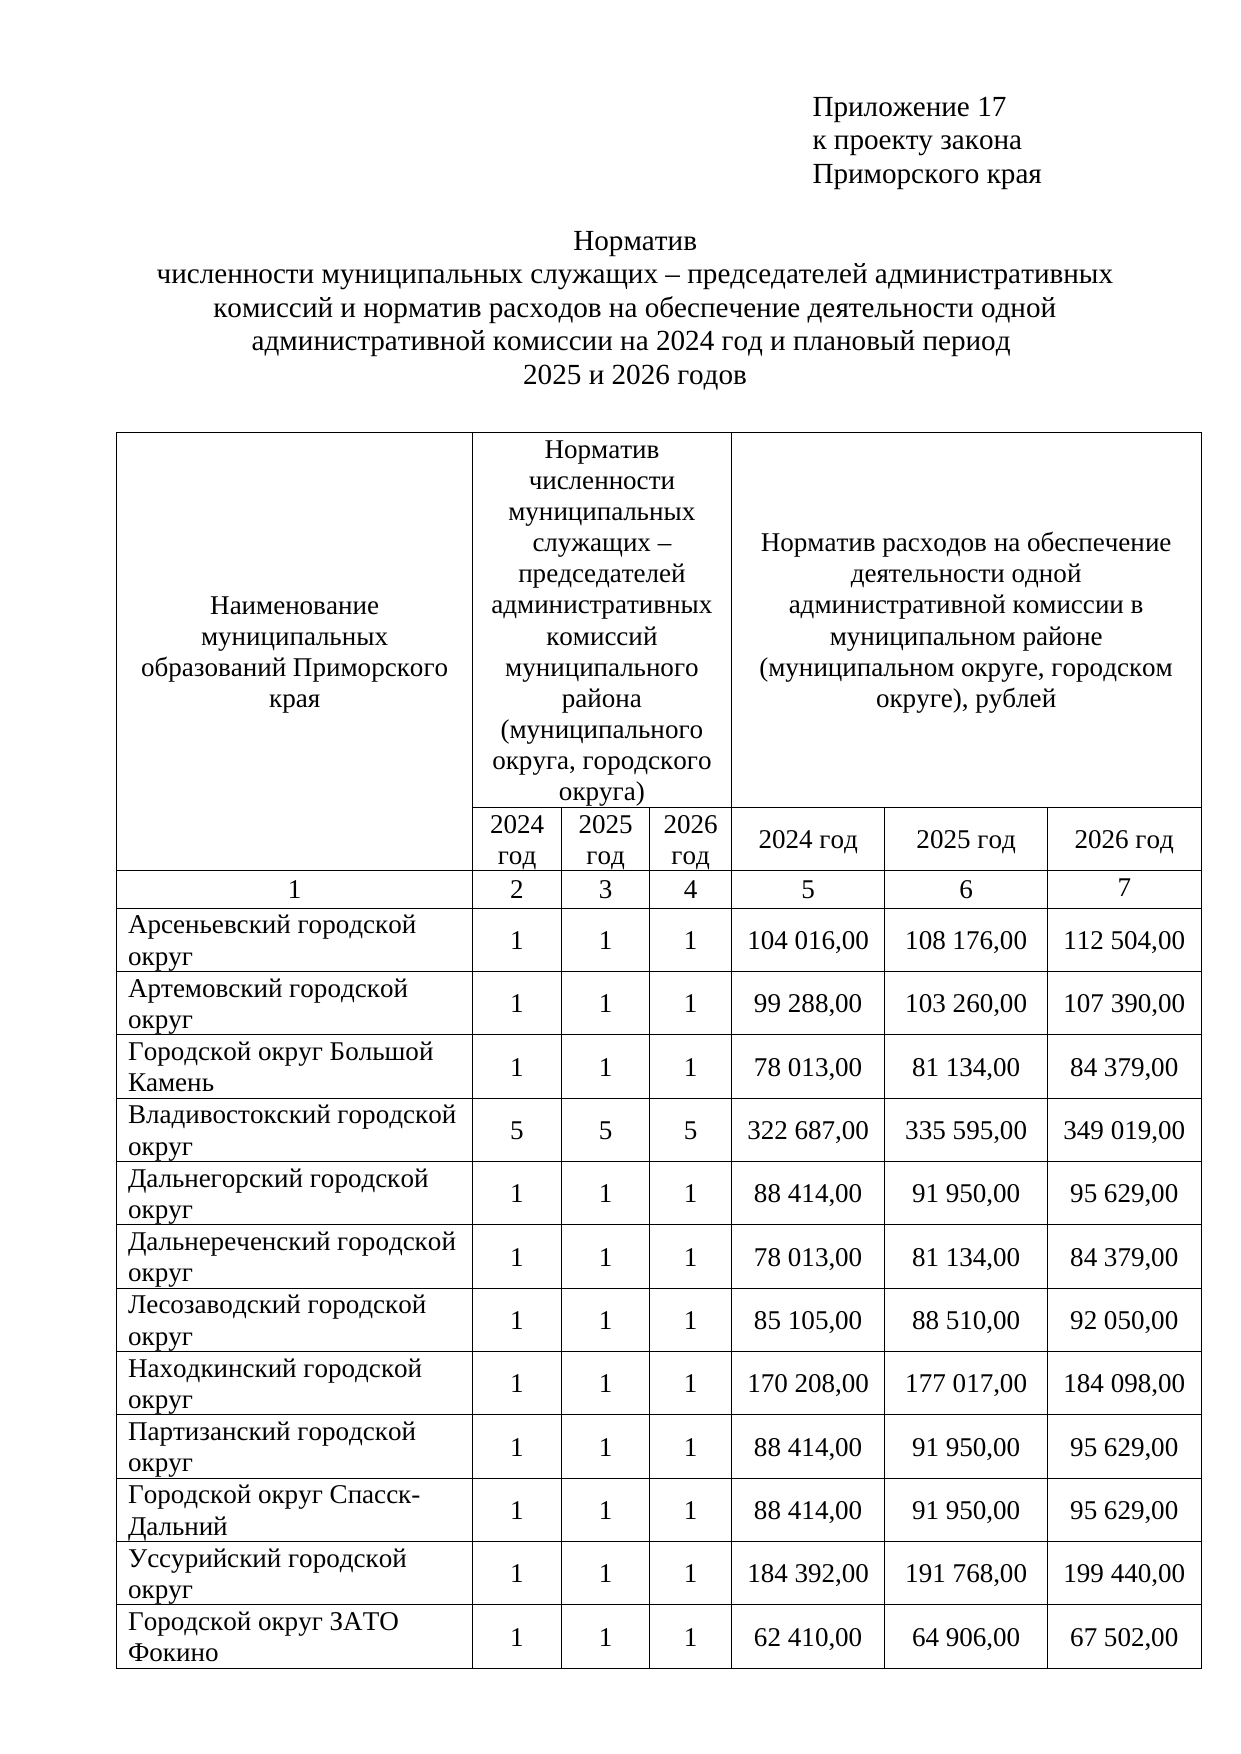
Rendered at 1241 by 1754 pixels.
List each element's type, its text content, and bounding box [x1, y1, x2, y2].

table_cell 5 [562, 1099, 649, 1161]
table_cell 1 [473, 1035, 561, 1097]
table_cell 81 134,00 [885, 1035, 1047, 1097]
table_cell Городской округ Спасск-Дальний [117, 1479, 472, 1541]
table_cell 1 [473, 909, 561, 971]
table_cell 1 [650, 1225, 731, 1287]
text Приложение 17 [812, 89, 1152, 122]
table_cell 2025 год [562, 808, 649, 870]
table_cell Артемовский городской округ [117, 972, 472, 1034]
table_cell 1 [650, 1605, 731, 1667]
table_cell 91 950,00 [885, 1415, 1047, 1477]
table_cell 81 134,00 [885, 1225, 1047, 1287]
table_cell 335 595,00 [885, 1099, 1047, 1161]
table_cell 103 260,00 [885, 972, 1047, 1034]
table_cell 1 [473, 1225, 561, 1287]
table_cell Городской округ ЗАТО Фокино [117, 1605, 472, 1667]
table_cell 1 [473, 1605, 561, 1667]
table_cell 1 [562, 1605, 649, 1667]
table_cell 84 379,00 [1048, 1225, 1201, 1287]
table_cell 322 687,00 [732, 1099, 884, 1161]
table_cell Владивостокский городской округ [117, 1099, 472, 1161]
table_header Норматив численности муниципальных служащих – председателей административных комиссий муниципального района (муниципального округа, городского округа) [473, 433, 731, 807]
table_cell 5 [473, 1099, 561, 1161]
table_cell 184 098,00 [1048, 1352, 1201, 1414]
table_cell 4 [650, 871, 731, 907]
table_cell 1 [562, 909, 649, 971]
table_cell 1 [562, 1225, 649, 1287]
table_cell 349 019,00 [1048, 1099, 1201, 1161]
table_cell 1 [650, 1289, 731, 1351]
table_cell Находкинский городской округ [117, 1352, 472, 1414]
table_cell 7 [1048, 871, 1201, 907]
table_cell 5 [732, 871, 884, 907]
table_cell 1 [650, 1415, 731, 1477]
table_cell 95 629,00 [1048, 1415, 1201, 1477]
table_cell 1 [562, 972, 649, 1034]
table_cell 1 [473, 1162, 561, 1224]
table_cell 1 [650, 1542, 731, 1604]
table_cell 2 [473, 871, 561, 907]
table_cell Дальнегорский городской округ [117, 1162, 472, 1224]
table_cell 91 950,00 [885, 1479, 1047, 1541]
table_cell 2026 год [1048, 808, 1201, 870]
table_cell 78 013,00 [732, 1225, 884, 1287]
table_cell 88 510,00 [885, 1289, 1047, 1351]
table_cell 107 390,00 [1048, 972, 1201, 1034]
table_cell 108 176,00 [885, 909, 1047, 971]
table_cell Дальнереченский городской округ [117, 1225, 472, 1287]
table_cell 1 [473, 1352, 561, 1414]
table_cell Уссурийский городской округ [117, 1542, 472, 1604]
table_cell 2024 год [473, 808, 561, 870]
table_cell 2025 год [885, 808, 1047, 870]
table_cell 170 208,00 [732, 1352, 884, 1414]
table_cell 2024 год [732, 808, 884, 870]
table_cell 92 050,00 [1048, 1289, 1201, 1351]
table_cell 112 504,00 [1048, 909, 1201, 971]
table_cell 6 [885, 871, 1047, 907]
table_cell 88 414,00 [732, 1415, 884, 1477]
table_cell 184 392,00 [732, 1542, 884, 1604]
table_cell 99 288,00 [732, 972, 884, 1034]
table_cell Городской округ Большой Камень [117, 1035, 472, 1097]
table_cell 1 [473, 1415, 561, 1477]
table_cell 2026 год [650, 808, 731, 870]
text численности муниципальных служащих – председателей административных комиссий и норматив расходов на обеспечение деятельности одной административной комиссии на 2024 год и плановый период 2025 и 2026 годов [118, 256, 1152, 391]
table_cell 1 [650, 1035, 731, 1097]
table_cell 1 [650, 972, 731, 1034]
table_cell 95 629,00 [1048, 1162, 1201, 1224]
table_header Наименование муниципальных образований Приморского края [117, 433, 472, 870]
table_cell 1 [562, 1162, 649, 1224]
table_cell 1 [562, 1352, 649, 1414]
table_cell 199 440,00 [1048, 1542, 1201, 1604]
table_cell 62 410,00 [732, 1605, 884, 1667]
table_cell 88 414,00 [732, 1162, 884, 1224]
table_cell 104 016,00 [732, 909, 884, 971]
table_cell 91 950,00 [885, 1162, 1047, 1224]
table_cell 1 [117, 871, 472, 907]
table_cell 78 013,00 [732, 1035, 884, 1097]
table_cell 1 [562, 1542, 649, 1604]
table_cell 3 [562, 871, 649, 907]
table_cell Арсеньевский городской округ [117, 909, 472, 971]
text Норматив [118, 223, 1152, 256]
table_cell 85 105,00 [732, 1289, 884, 1351]
table_cell 1 [473, 1542, 561, 1604]
table_cell 84 379,00 [1048, 1035, 1201, 1097]
table_cell 1 [650, 1479, 731, 1541]
table_cell 1 [473, 1289, 561, 1351]
table_cell 191 768,00 [885, 1542, 1047, 1604]
table_header Норматив расходов на обеспечение деятельности одной административной комиссии в муниципальном районе (муниципальном округе, городском округе), рублей [732, 433, 1201, 807]
table_cell 1 [562, 1415, 649, 1477]
table_cell 1 [562, 1035, 649, 1097]
table_cell 88 414,00 [732, 1479, 884, 1541]
table_cell 1 [562, 1289, 649, 1351]
table_cell Партизанский городской округ [117, 1415, 472, 1477]
table_cell 1 [562, 1479, 649, 1541]
text к проекту закона [812, 122, 1152, 156]
table_cell 1 [650, 1162, 731, 1224]
table_cell 5 [650, 1099, 731, 1161]
table_cell 177 017,00 [885, 1352, 1047, 1414]
table_cell 1 [650, 1352, 731, 1414]
table_cell 1 [650, 909, 731, 971]
table_cell 67 502,00 [1048, 1605, 1201, 1667]
table_cell 1 [473, 1479, 561, 1541]
table_cell Лесозаводский городской округ [117, 1289, 472, 1351]
table_cell 95 629,00 [1048, 1479, 1201, 1541]
table_cell 1 [473, 972, 561, 1034]
table_cell 64 906,00 [885, 1605, 1047, 1667]
text Приморского края [812, 156, 1152, 189]
